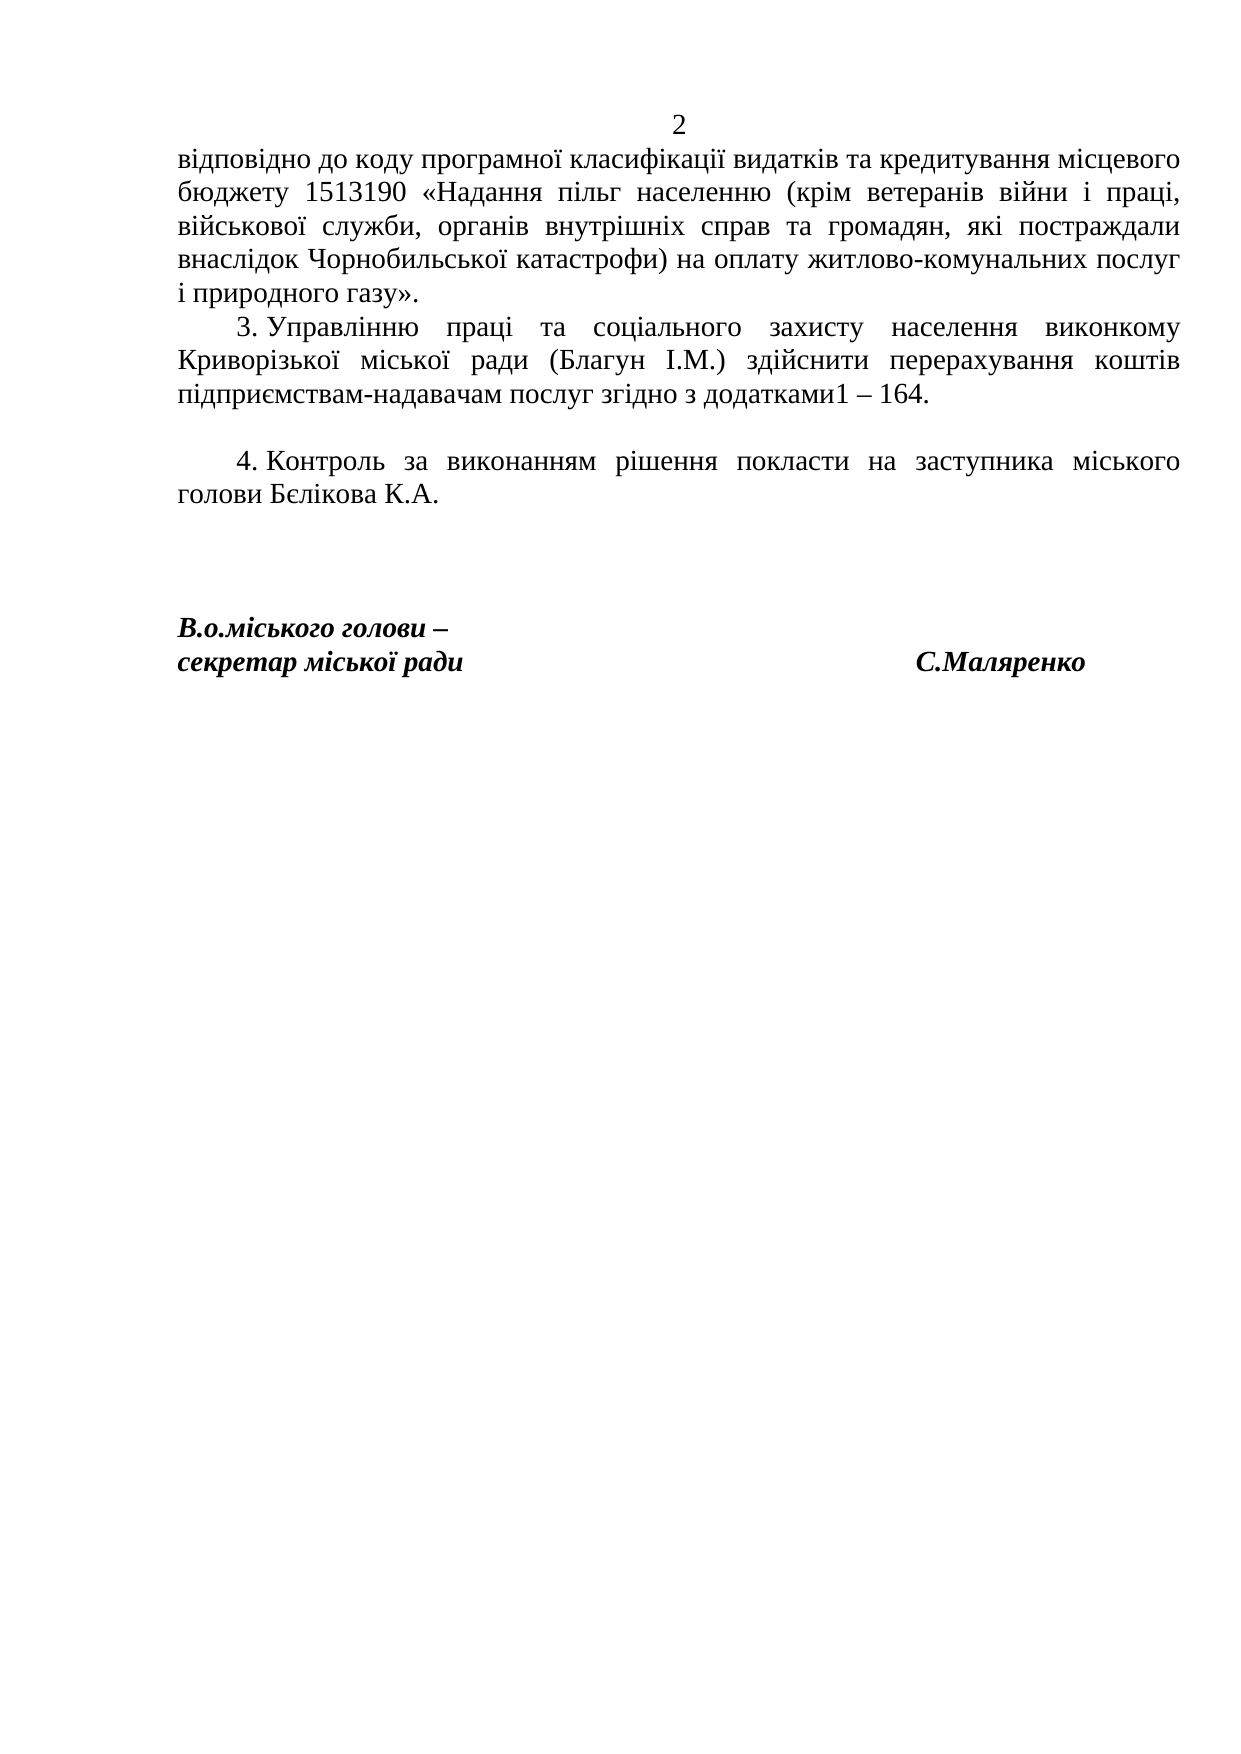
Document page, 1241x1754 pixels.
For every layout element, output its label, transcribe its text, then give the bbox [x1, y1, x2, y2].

text В.о.міського голови – [177, 611, 1181, 644]
text секретар міської ради С.Маляренко [177, 644, 1181, 678]
list Контроль за виконанням рішення покласти на заступника міського голови Бєлікова К.А. [177, 443, 1181, 510]
list Управлінню праці та соціального захисту населення виконкому Криворізької міської ради (Благун І.М.) здійснити перерахування коштів підприємствам-надавачам послуг згідно з додатками1 – 164. [177, 309, 1181, 409]
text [177, 122, 1181, 309]
